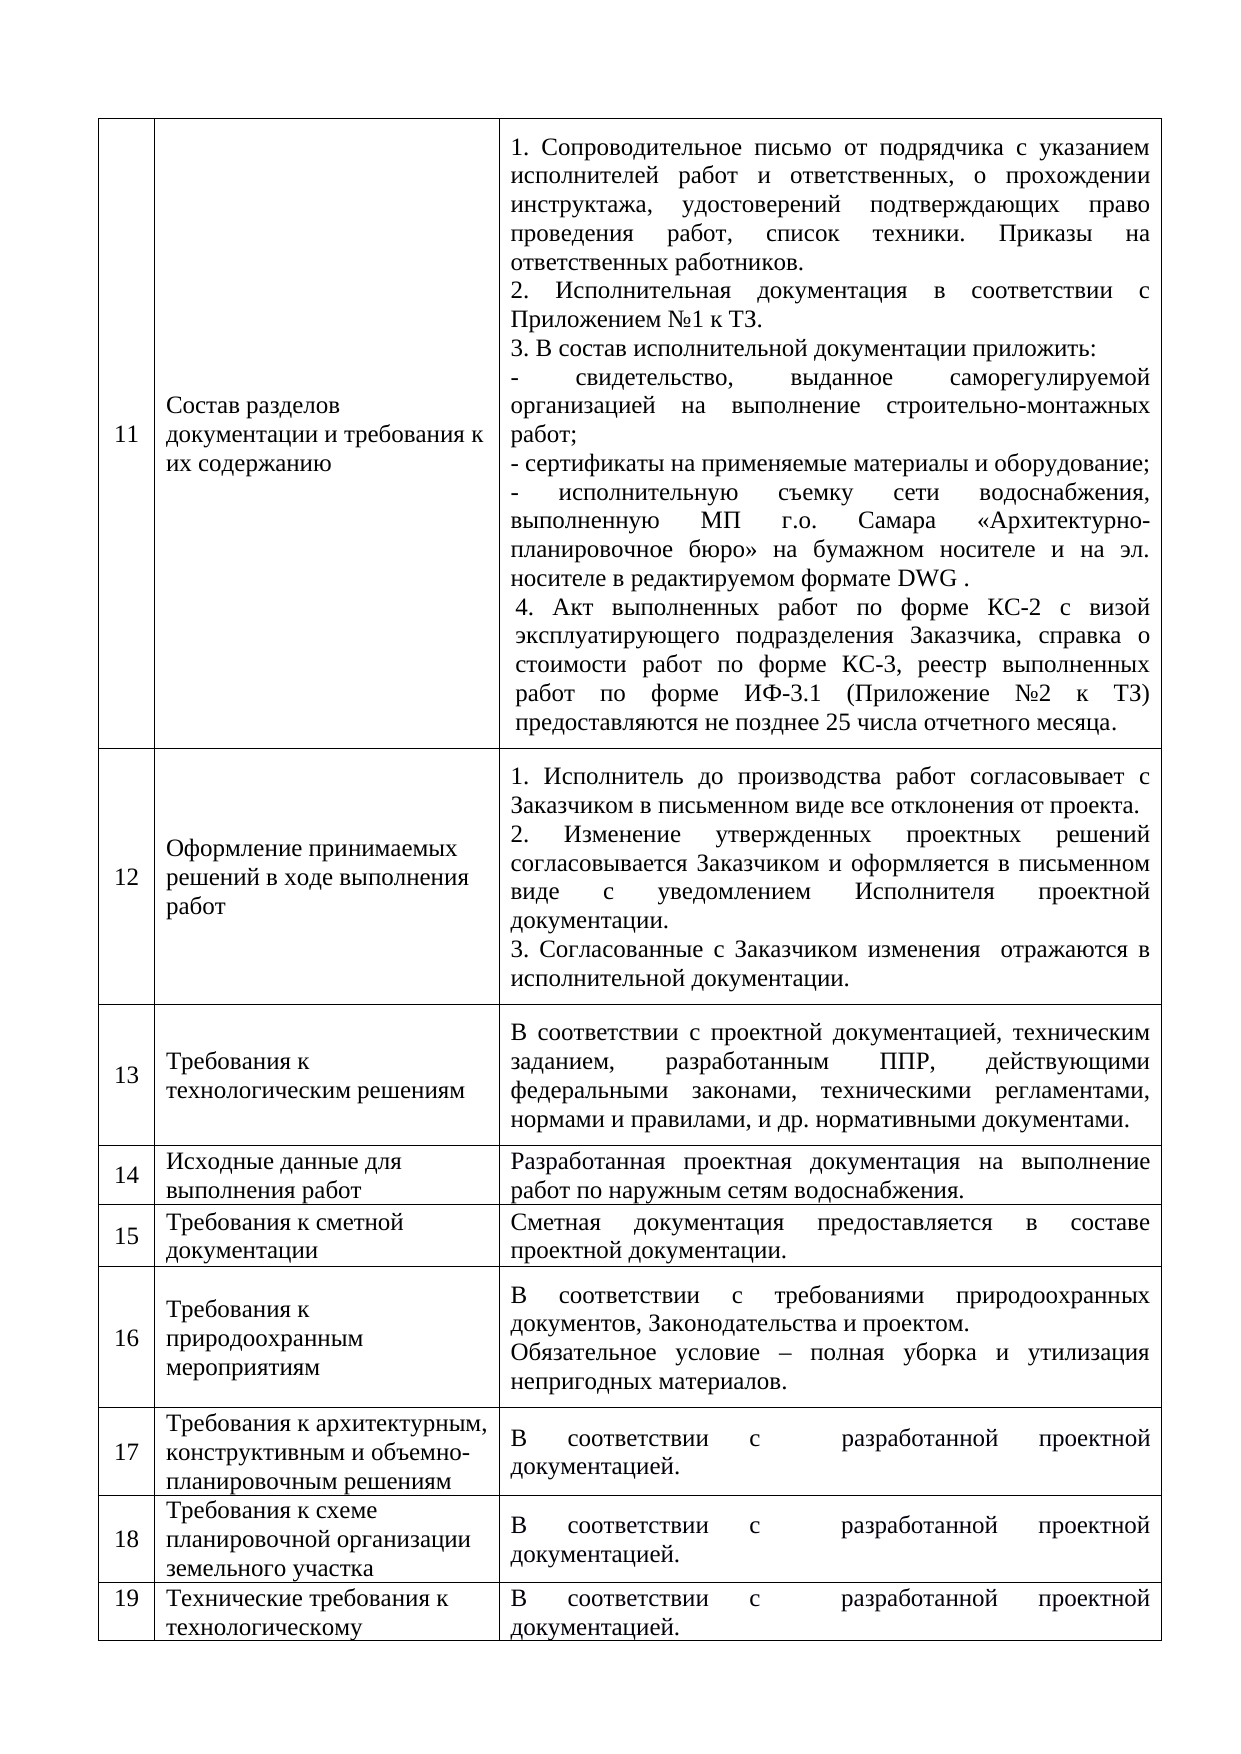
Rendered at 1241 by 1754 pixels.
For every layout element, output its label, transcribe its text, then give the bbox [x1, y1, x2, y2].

table_cell Требования к схеме планировочной организации земельного участка [155, 1496, 499, 1582]
table_cell 14 [99, 1146, 154, 1203]
table_cell Сметная документация предоставляется в составе проектной документации. [500, 1205, 1161, 1266]
table_cell 1. Исполнитель до производства работ согласовывает с Заказчиком в письменном виде все отклонения от проекта. 2. Изменение утвержденных проектных решений согласовывается Заказчиком и оформляется в письменном виде с уведомлением Исполнителя проектной документации. 3. Согласованные с Заказчиком изменения отражаются в исполнительной документации. [500, 749, 1161, 1004]
table_cell Требования к технологическим решениям [155, 1005, 499, 1145]
table_cell Требования к архитектурным, конструктивным и объемно-планировочным решениям [155, 1408, 499, 1494]
table_cell 17 [99, 1408, 154, 1494]
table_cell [500, 1496, 1161, 1582]
table_cell Требования к природоохранным мероприятиям [155, 1267, 499, 1407]
table_cell 19 [99, 1583, 154, 1640]
table_cell Состав разделов документации и требования к их содержанию [155, 119, 499, 748]
table_cell 13 [99, 1005, 154, 1145]
table_cell 16 [99, 1267, 154, 1407]
table_cell 12 [99, 749, 154, 1004]
table_cell Разработанная проектная документация на выполнение работ по наружным сетям водоснабжения. [500, 1146, 1161, 1203]
table_cell 15 [99, 1205, 154, 1266]
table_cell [500, 1583, 1161, 1640]
table_cell 18 [99, 1496, 154, 1582]
table_cell В соответствии с проектной документацией, техническим заданием, разработанным ППР, действующими федеральными законами, техническими регламентами, нормами и правилами, и др. нормативными документами. [500, 1005, 1161, 1145]
table_cell Оформление принимаемых решений в ходе выполнения работ [155, 749, 499, 1004]
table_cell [155, 1583, 499, 1640]
table_cell 1. Сопроводительное письмо от подрядчика с указанием исполнителей работ и ответственных, о прохождении инструктажа, удостоверений подтверждающих право проведения работ, список техники. Приказы на ответственных работников. 2. Исполнительная документация в соответствии с Приложением №1 к ТЗ. 3. В состав исполнительной документации приложить: - свидетельство, выданное саморегулируемой организацией на выполнение строительно-монтажных работ; - сертификаты на применяемые материалы и оборудование; - исполнительную съемку сети водоснабжения, выполненную МП г.о. Самара «Архитектурно-планировочное бюро» на бумажном носителе и на эл. носителе в редактируемом формате DWG . 4. Акт выполненных работ по форме КС-2 с визой эксплуатирующего подразделения Заказчика, справка о стоимости работ по форме КС-3, реестр выполненных работ по форме ИФ-3.1 (Приложение №2 к ТЗ) предоставляются не позднее 25 числа отчетного месяца. [500, 119, 1161, 748]
table_cell В соответствии с разработанной проектной документацией. [500, 1408, 1161, 1494]
table_cell В соответствии с требованиями природоохранных документов, Законодательства и проектом. Обязательное условие – полная уборка и утилизация непригодных материалов. [500, 1267, 1161, 1407]
table_cell Требования к сметной документации [155, 1205, 499, 1266]
table_cell 11 [99, 119, 154, 748]
table_cell Исходные данные для выполнения работ [155, 1146, 499, 1203]
